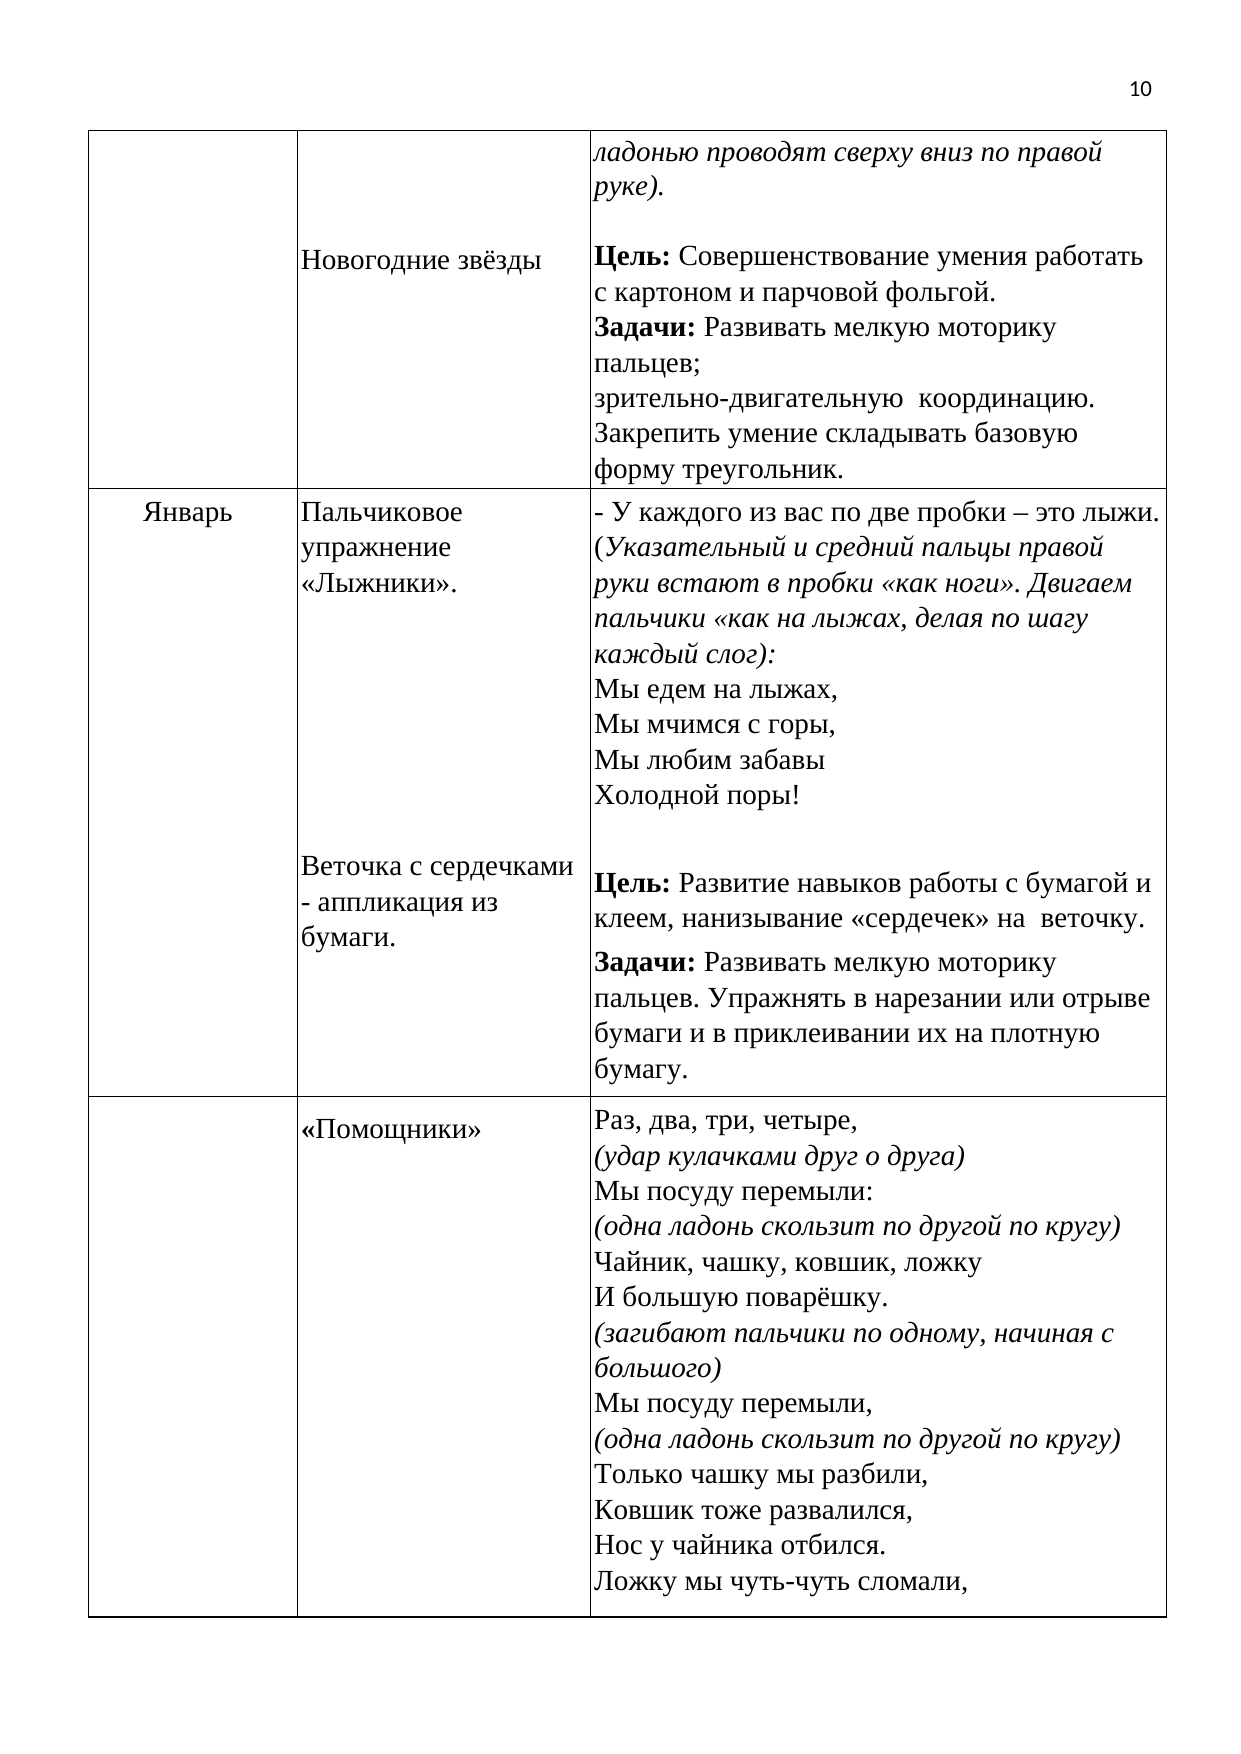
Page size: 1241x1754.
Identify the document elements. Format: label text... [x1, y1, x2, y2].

table_cell Январь [89, 489, 297, 1096]
table_cell [89, 1097, 297, 1616]
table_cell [591, 131, 1166, 488]
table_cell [591, 1097, 1166, 1616]
table_cell Пальчиковое упражнение «Лыжники». Веточка с сердечками - аппликация из бумаги. [298, 489, 590, 1096]
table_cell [298, 131, 590, 488]
table_cell [89, 131, 297, 488]
table_cell - У каждого из вас по две пробки – это лыжи. (Указательный и средний пальцы правой руки встают в пробки «как ноги». Двигаем пальчики «как на лыжах, делая по шагу каждый слог): Мы едем на лыжах, Мы мчимся с горы, Мы любим забавы Холодной поры! Цель: Развитие навыков работы с бумагой и клеем, нанизывание «сердечек» на веточку. Задачи: Развивать мелкую моторику пальцев. Упражнять в нарезании или отрыве бумаги и в приклеивании их на плотную бумагу. [591, 489, 1166, 1096]
table_cell «Помощники» Мимоза [298, 1097, 590, 1616]
